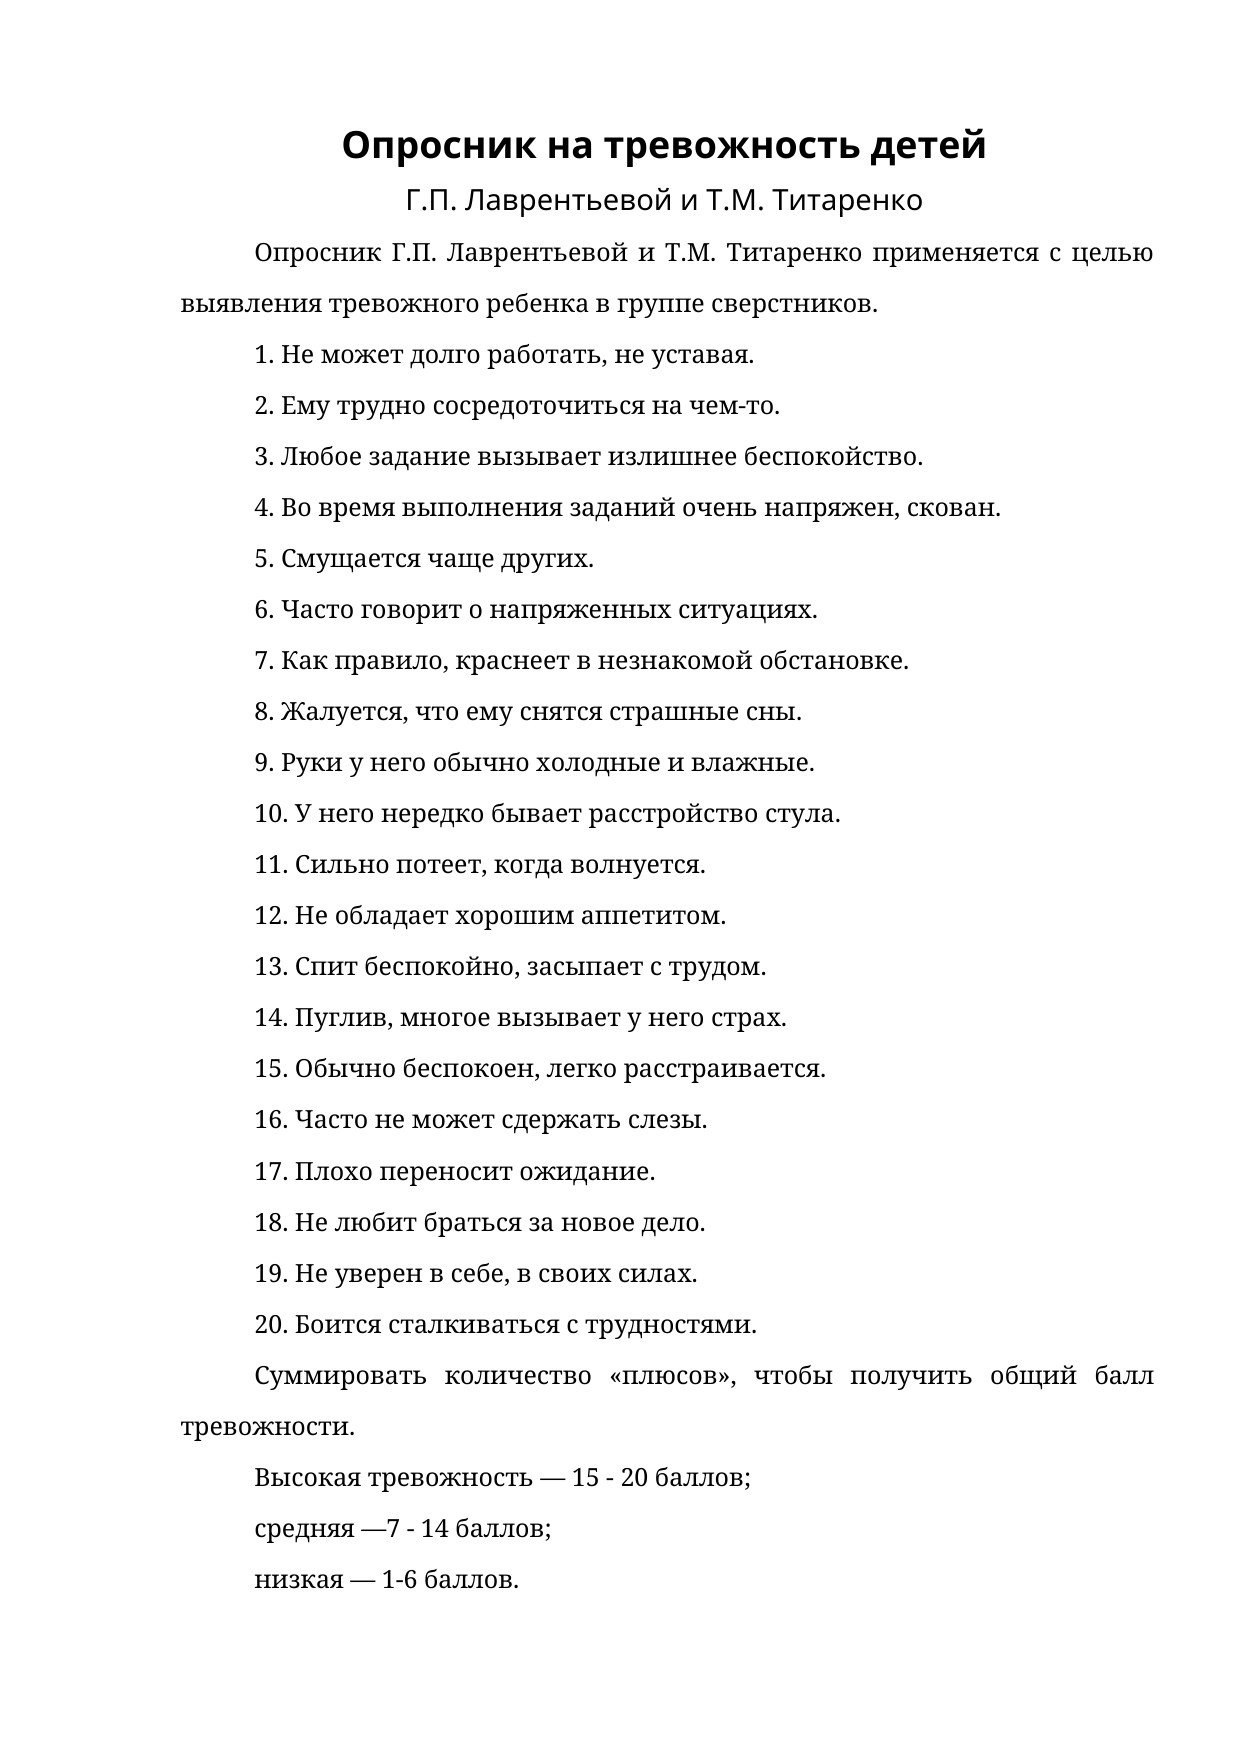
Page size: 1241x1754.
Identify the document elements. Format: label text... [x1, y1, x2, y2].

text Опросник на тревожность детей [177, 118, 1152, 169]
text Г.П. Лаврентьевой и Т.М. Титаренко [177, 179, 1152, 219]
table_header Опросник Г.П. Лаврентьевой и Т.М. Титаренко применяется с целью выявления тревожного ребенка в группе сверстников. 1. Не может долго работать, не уставая. 2. Ему трудно сосредоточиться на чем-то. 3. Любое задание вызывает излишнее беспокойство. 4. Во время выполнения заданий очень напряжен, скован. 5. Смущается чаще других. 6. Часто говорит о напряженных ситуациях. 7. Как правило, краснеет в незнакомой обстановке. 8. Жалуется, что ему снятся страшные сны. 9. Руки у него обычно холодные и влажные. 10. У него нередко бывает расстройство стула. 11. Сильно потеет, когда волнуется. 12. Не обладает хорошим аппетитом. 13. Спит беспокойно, засыпает с трудом. 14. Пуглив, многое вызывает у него страх. 15. Обычно беспокоен, легко расстраивается. 16. Часто не может сдержать слезы. 17. Плохо переносит ожидание. 18. Не любит браться за новое дело. 19. Не уверен в себе, в своих силах. 20. Боится сталкиваться с трудностями. Суммировать количество «плюсов», чтобы получить общий балл тревожности. Высокая тревожность — 15 - 20 баллов; средняя —7 - 14 баллов; низкая — 1-6 баллов. [176, 230, 1159, 1613]
